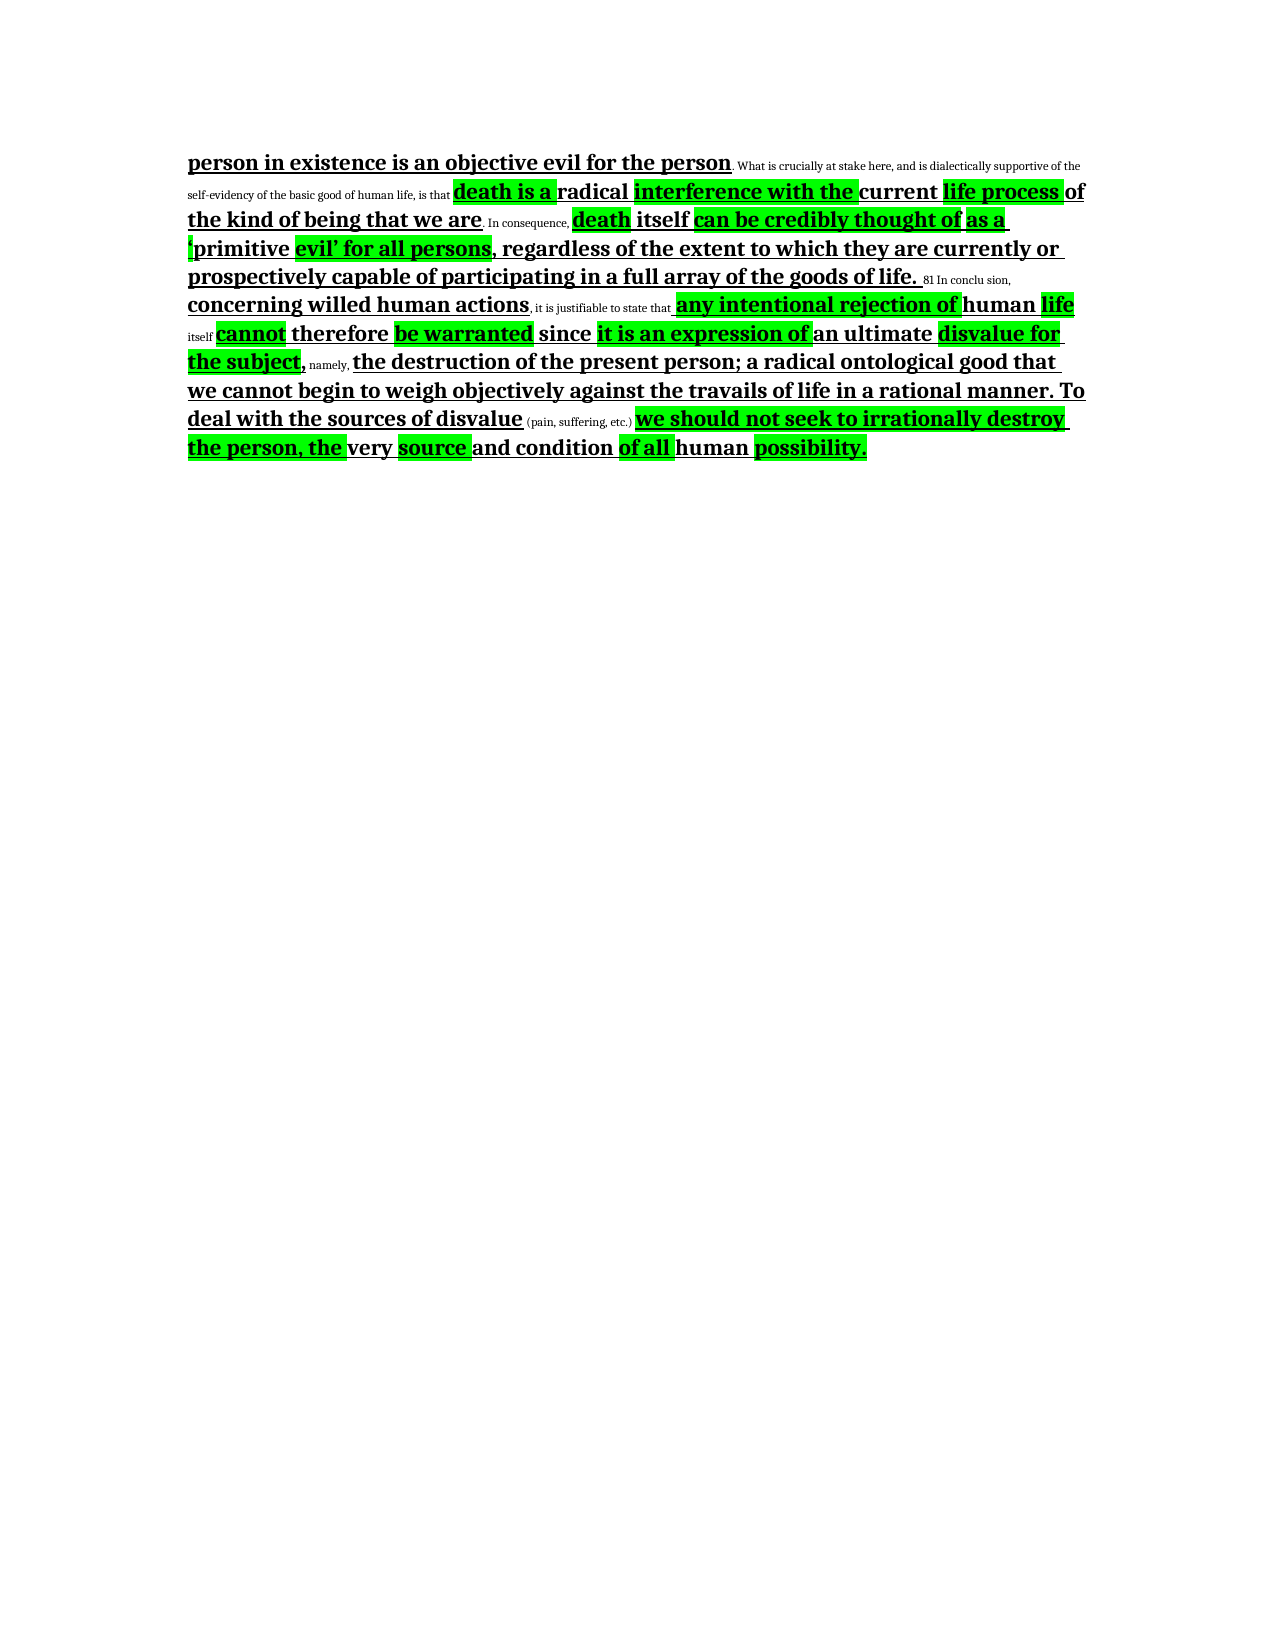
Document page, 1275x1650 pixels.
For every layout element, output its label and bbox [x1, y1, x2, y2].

text [187, 150, 1087, 461]
